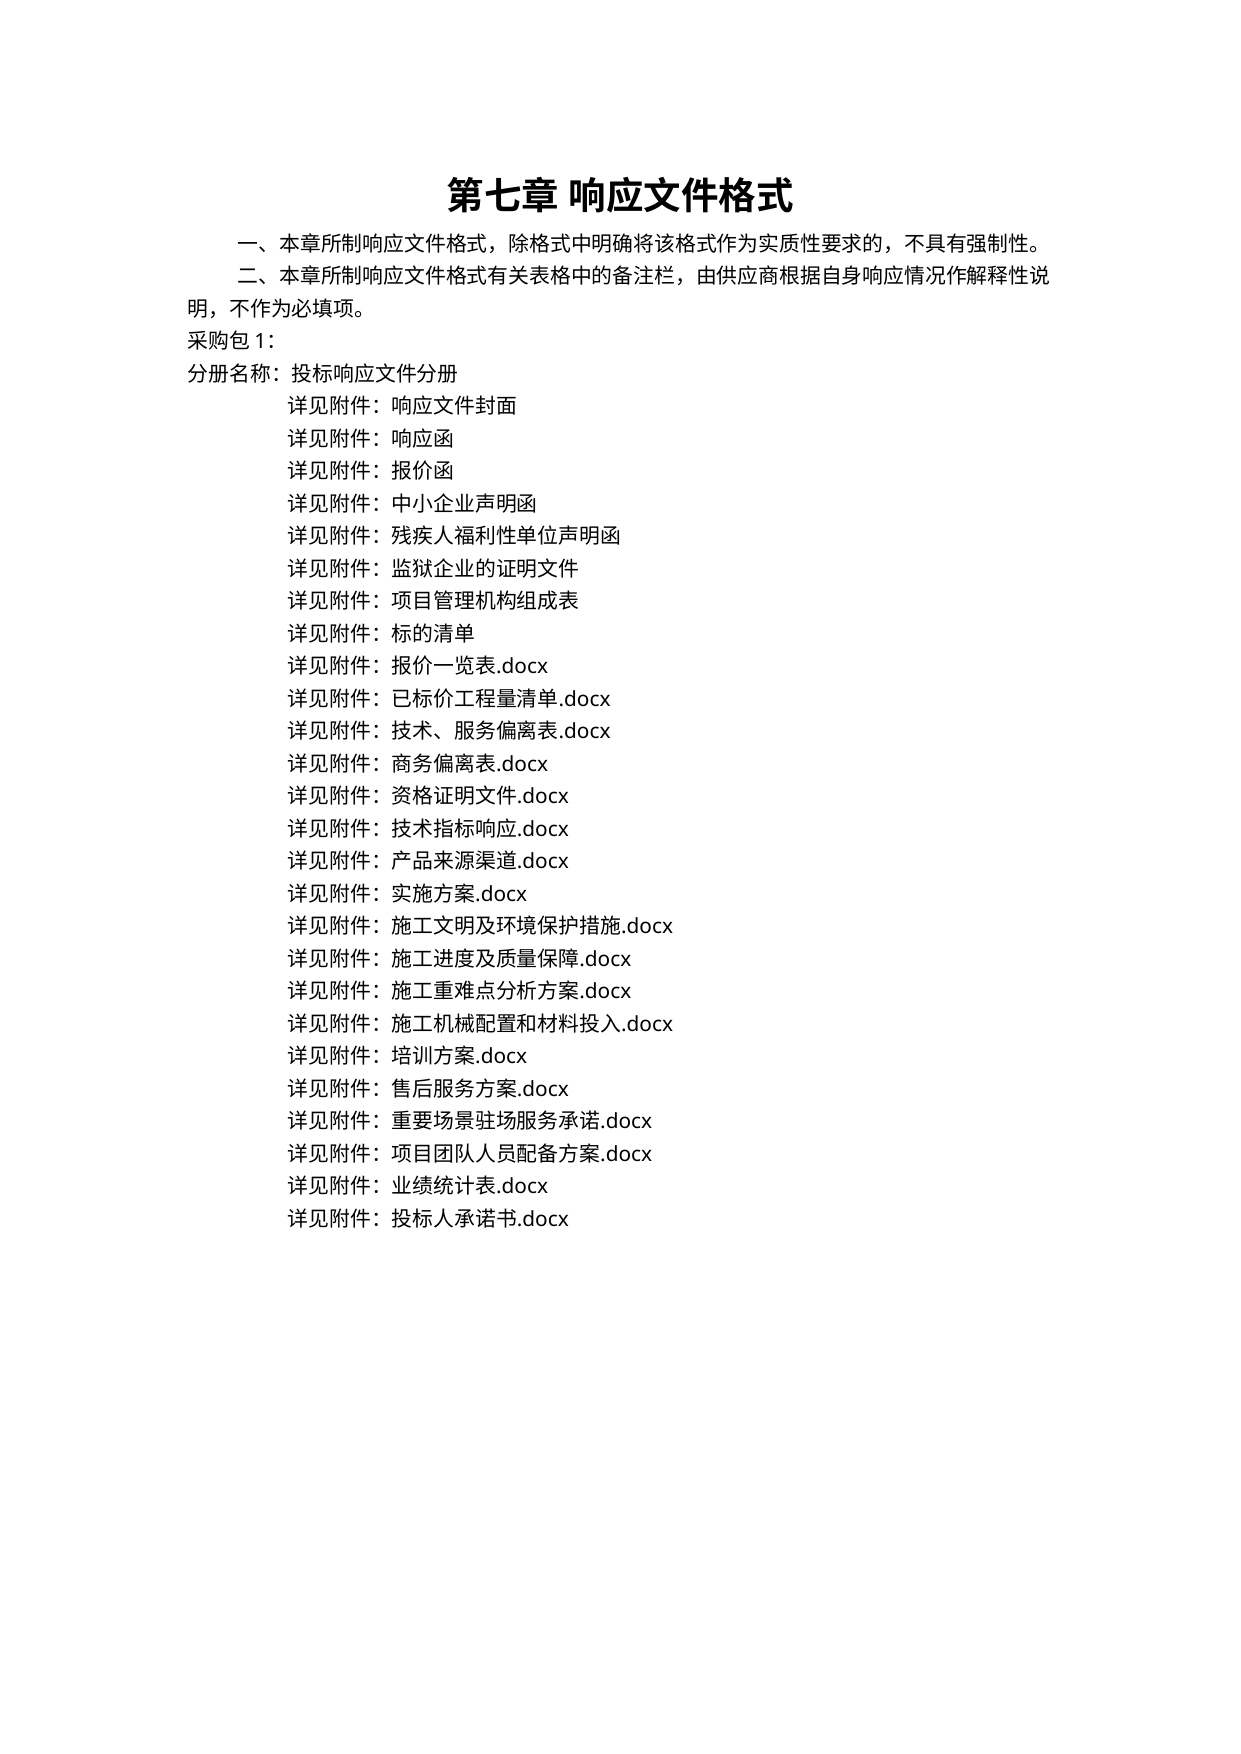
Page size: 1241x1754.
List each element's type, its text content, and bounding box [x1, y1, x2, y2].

text 详见附件：业绩统计表.docx [187, 1169, 1053, 1202]
text 详见附件：项目管理机构组成表 [187, 584, 1053, 617]
text 分册名称：投标响应文件分册 [187, 357, 1053, 389]
text 详见附件：重要场景驻场服务承诺.docx [187, 1104, 1053, 1137]
text 第七章 响应文件格式 [187, 162, 1053, 227]
text 详见附件：响应函 [187, 422, 1053, 454]
text 详见附件：报价一览表.docx [187, 649, 1053, 682]
text 详见附件：培训方案.docx [187, 1039, 1053, 1072]
text 详见附件：施工文明及环境保护措施.docx [187, 909, 1053, 942]
text 详见附件：施工重难点分析方案.docx [187, 974, 1053, 1007]
text 详见附件：标的清单 [187, 617, 1053, 649]
text 采购包1： [187, 324, 1053, 357]
text 详见附件：报价函 [187, 454, 1053, 487]
text 详见附件：残疾人福利性单位声明函 [187, 519, 1053, 552]
text 详见附件：实施方案.docx [187, 877, 1053, 909]
text 详见附件：中小企业声明函 [187, 487, 1053, 519]
text 详见附件：投标人承诺书.docx [187, 1202, 1053, 1234]
text 一、本章所制响应文件格式，除格式中明确将该格式作为实质性要求的，不具有强制性。 [187, 227, 1053, 259]
text 详见附件：施工机械配置和材料投入.docx [187, 1007, 1053, 1039]
text 详见附件：售后服务方案.docx [187, 1072, 1053, 1104]
text 详见附件：产品来源渠道.docx [187, 844, 1053, 877]
text 详见附件：响应文件封面 [187, 389, 1053, 422]
text 详见附件：监狱企业的证明文件 [187, 552, 1053, 584]
text 二、本章所制响应文件格式有关表格中的备注栏，由供应商根据自身响应情况作解释性说明，不作为必填项。 [187, 259, 1053, 324]
text 详见附件：施工进度及质量保障.docx [187, 942, 1053, 974]
text 详见附件：项目团队人员配备方案.docx [187, 1137, 1053, 1169]
text 详见附件：已标价工程量清单.docx [187, 682, 1053, 714]
text 详见附件：商务偏离表.docx [187, 747, 1053, 779]
text 详见附件：技术指标响应.docx [187, 812, 1053, 844]
text 详见附件：资格证明文件.docx [187, 779, 1053, 812]
text 详见附件：技术、服务偏离表.docx [187, 714, 1053, 747]
